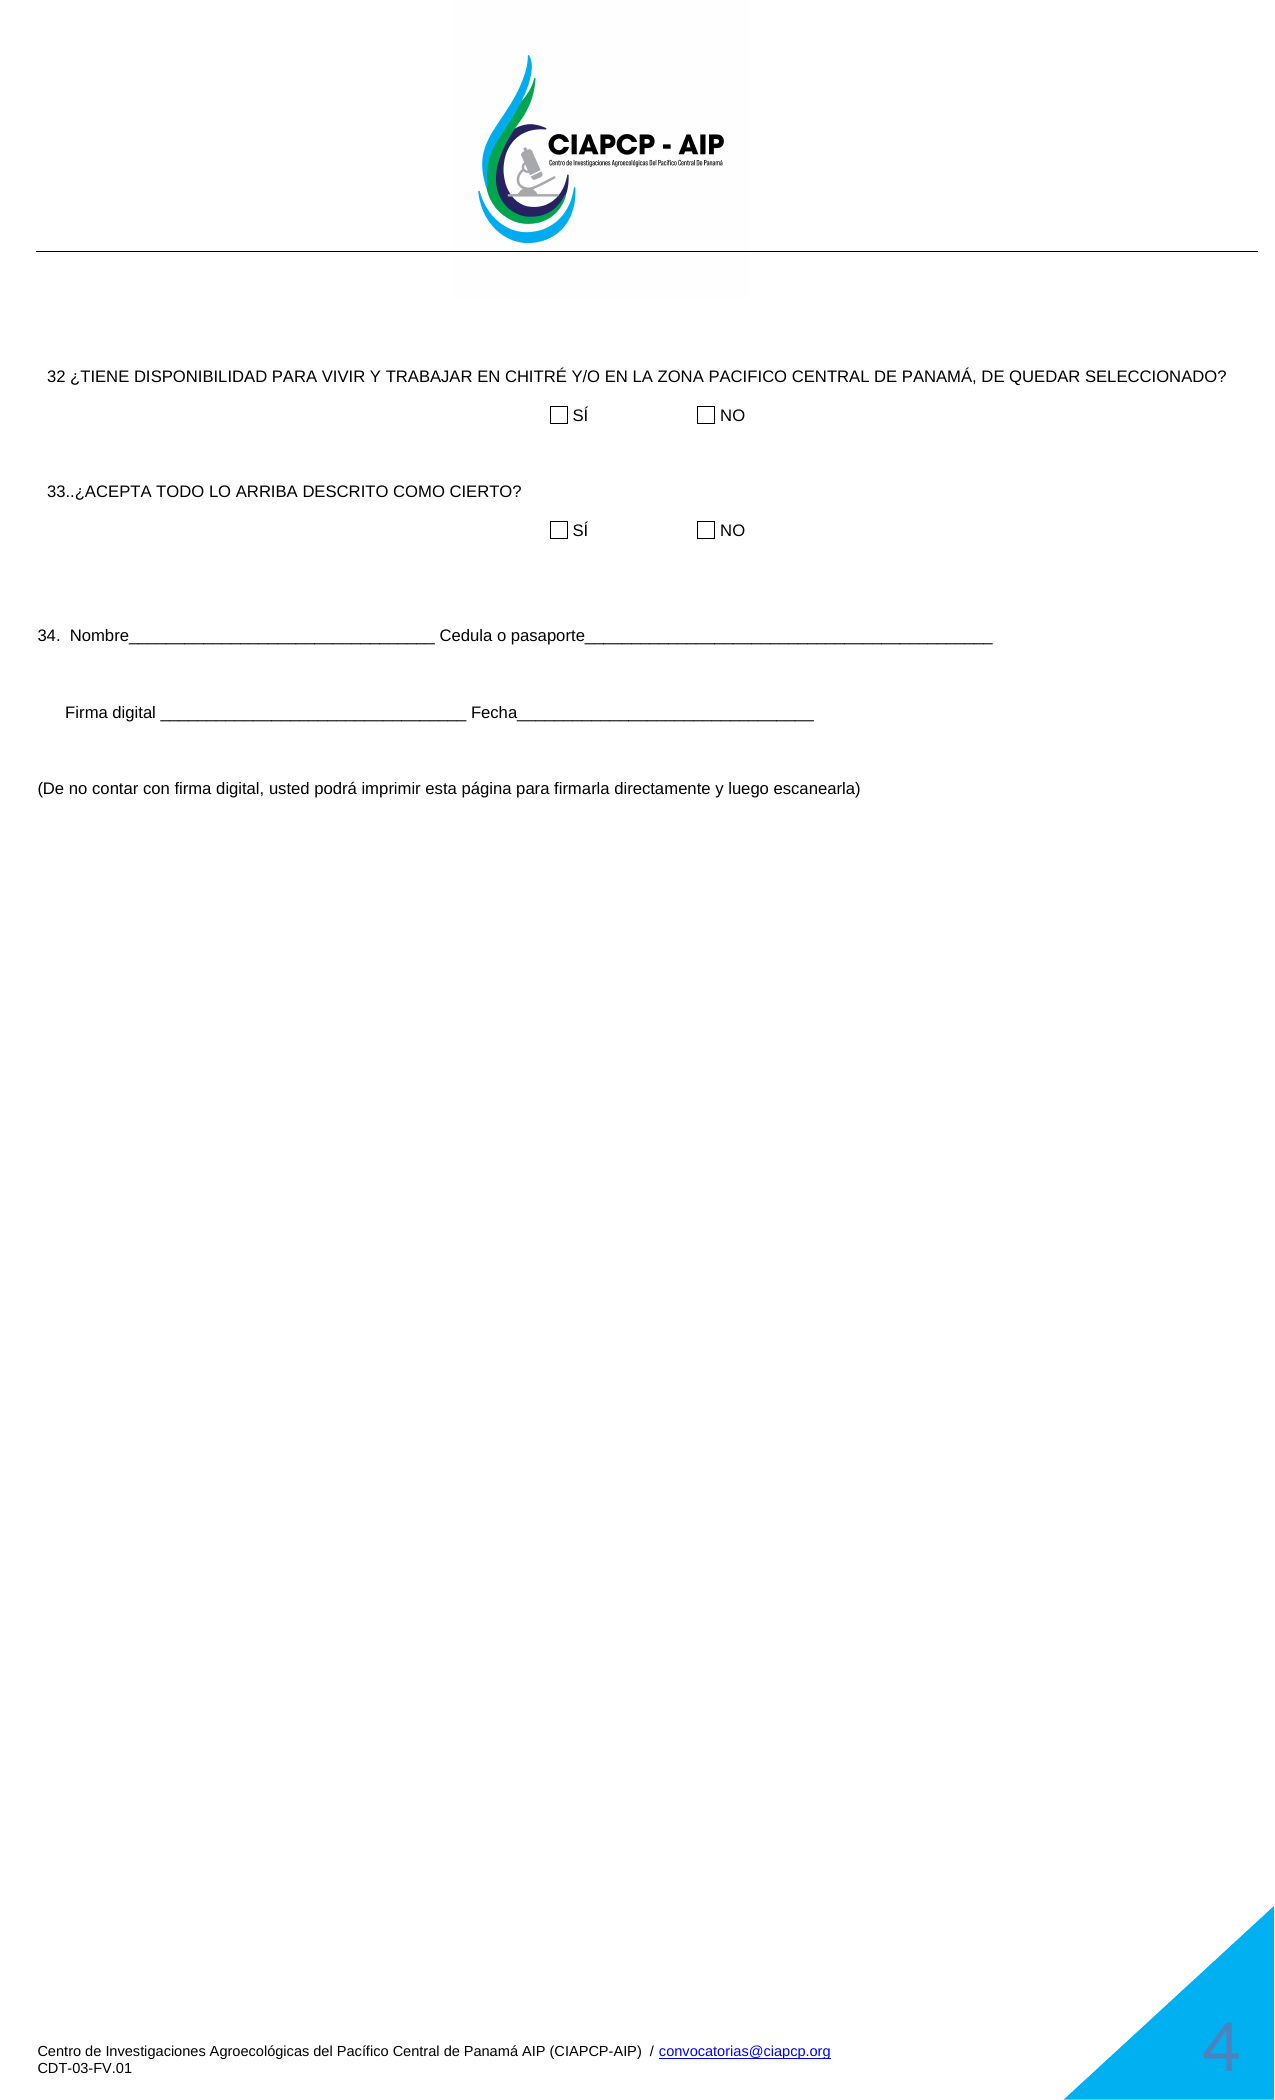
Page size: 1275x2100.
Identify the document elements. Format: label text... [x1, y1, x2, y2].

text Firma digital _________________________________ Fecha________________________________ [37, 702, 1211, 722]
picture [452, 0, 750, 251]
text (De no contar con firma digital, usted podrá imprimir esta página para firmarla directamente y luego escanearla) [37, 779, 1211, 798]
text 34. Nombre_________________________________ Cedula o pasaporte____________________________________________ [37, 626, 1211, 645]
